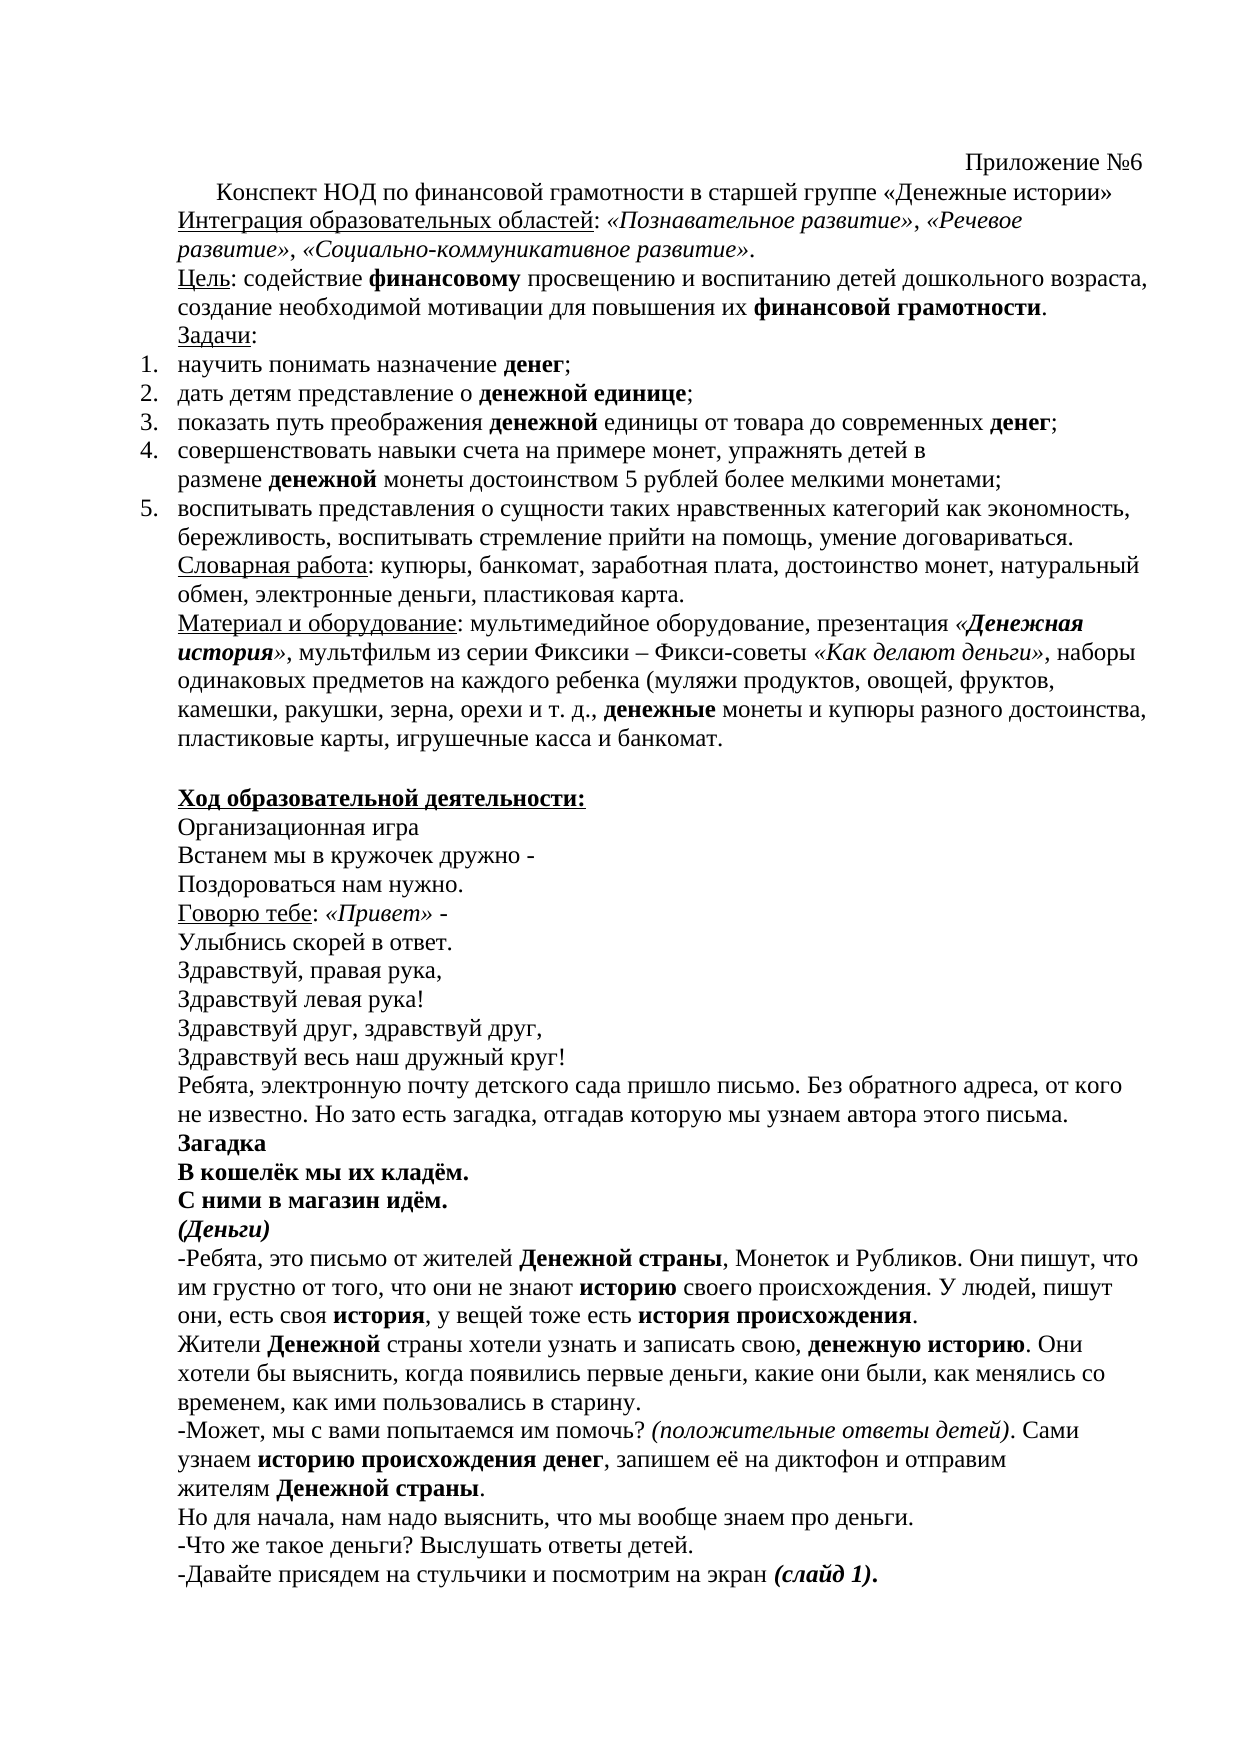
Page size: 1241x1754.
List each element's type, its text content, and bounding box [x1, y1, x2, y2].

text Ребята, электронную почту детского сада пришло письмо. Без обратного адреса, от кого не известно. Но зато есть загадка, отгадав которую мы узнаем автора этого письма. [177, 1071, 1152, 1128]
text Но для начала, нам надо выяснить, что мы вообще знаем про деньги. [177, 1502, 1152, 1531]
text Встанем мы в кружочек дружно - [177, 841, 1152, 869]
text Задачи: [177, 321, 1152, 349]
text Здравствуй левая рука! [177, 984, 1152, 1013]
text Приложение №6 [177, 147, 1152, 176]
text (Деньги) [177, 1214, 1152, 1243]
list воспитывать представления о сущности таких нравственных категорий как экономность, бережливость, воспитывать стремление прийти на помощь, умение договариваться. [140, 493, 1152, 551]
text Здравствуй, правая рука, [177, 956, 1152, 984]
text -Может, мы с вами попытаемся им помочь? (положительные ответы детей). Сами узнаем историю происхождения денег, запишем её на диктофон и отправим жителям Денежной страны. [177, 1416, 1152, 1502]
text В кошелёк мы их кладём. [177, 1157, 1152, 1186]
text Здравствуй друг, здравствуй друг, [177, 1013, 1152, 1042]
list совершенствовать навыки счета на примере монет, упражнять детей в размене денежной монеты достоинством 5 рублей более мелкими монетами; [140, 436, 1152, 493]
text Материал и оборудование: мультимедийное оборудование, презентация «Денежная история», мультфильм из серии Фиксики – Фикси-советы «Как делают деньги», наборы одинаковых предметов на каждого ребенка (муляжи продуктов, овощей, фруктов, камешки, ракушки, зерна, орехи и т. д., денежные монеты и купюры разного достоинства, пластиковые карты, игрушечные касса и банкомат. [177, 608, 1152, 752]
text Загадка [177, 1128, 1152, 1157]
text -Ребята, это письмо от жителей Денежной страны, Монеток и Рубликов. Они пишут, что им грустно от того, что они не знают историю своего происхождения. У людей, пишут они, есть своя история, у вещей тоже есть история происхождения. Жители Денежной страны хотели узнать и записать свою, денежную историю. Они хотели бы выяснить, когда появились первые деньги, какие они были, как менялись со временем, как ими пользовались в старину. [177, 1243, 1152, 1416]
text Говорю тебе: «Привет» - [177, 898, 1152, 927]
text Здравствуй весь наш дружный круг! [177, 1042, 1152, 1071]
text Словарная работа: купюры, банкомат, заработная плата, достоинство монет, натуральный обмен, электронные деньги, пластиковая карта. [177, 551, 1152, 608]
text Конспект НОД по финансовой грамотности в старшей группе «Денежные истории» [177, 176, 1152, 206]
text Улыбнись скорей в ответ. [177, 927, 1152, 956]
text Ход образовательной деятельности: [177, 782, 1152, 812]
list научить понимать назначение денег; [140, 349, 1152, 378]
text -Давайте присядем на стульчики и посмотрим на экран (слайд 1). [177, 1559, 1152, 1588]
text Поздороваться нам нужно. [177, 869, 1152, 898]
text С ними в магазин идём. [177, 1186, 1152, 1214]
list показать путь преображения денежной единицы от товара до современных денег; [140, 407, 1152, 436]
text -Что же такое деньги? Выслушать ответы детей. [177, 1531, 1152, 1559]
text Интеграция образовательных областей: «Познавательное развитие», «Речевое развитие», «Социально-коммуникативное развитие». [177, 206, 1152, 263]
text Цель: содействие финансовому просвещению и воспитанию детей дошкольного возраста, создание необходимой мотивации для повышения их финансовой грамотности. [177, 263, 1152, 321]
text Организационная игра [177, 812, 1152, 841]
list дать детям представление о денежной единице; [140, 378, 1152, 407]
